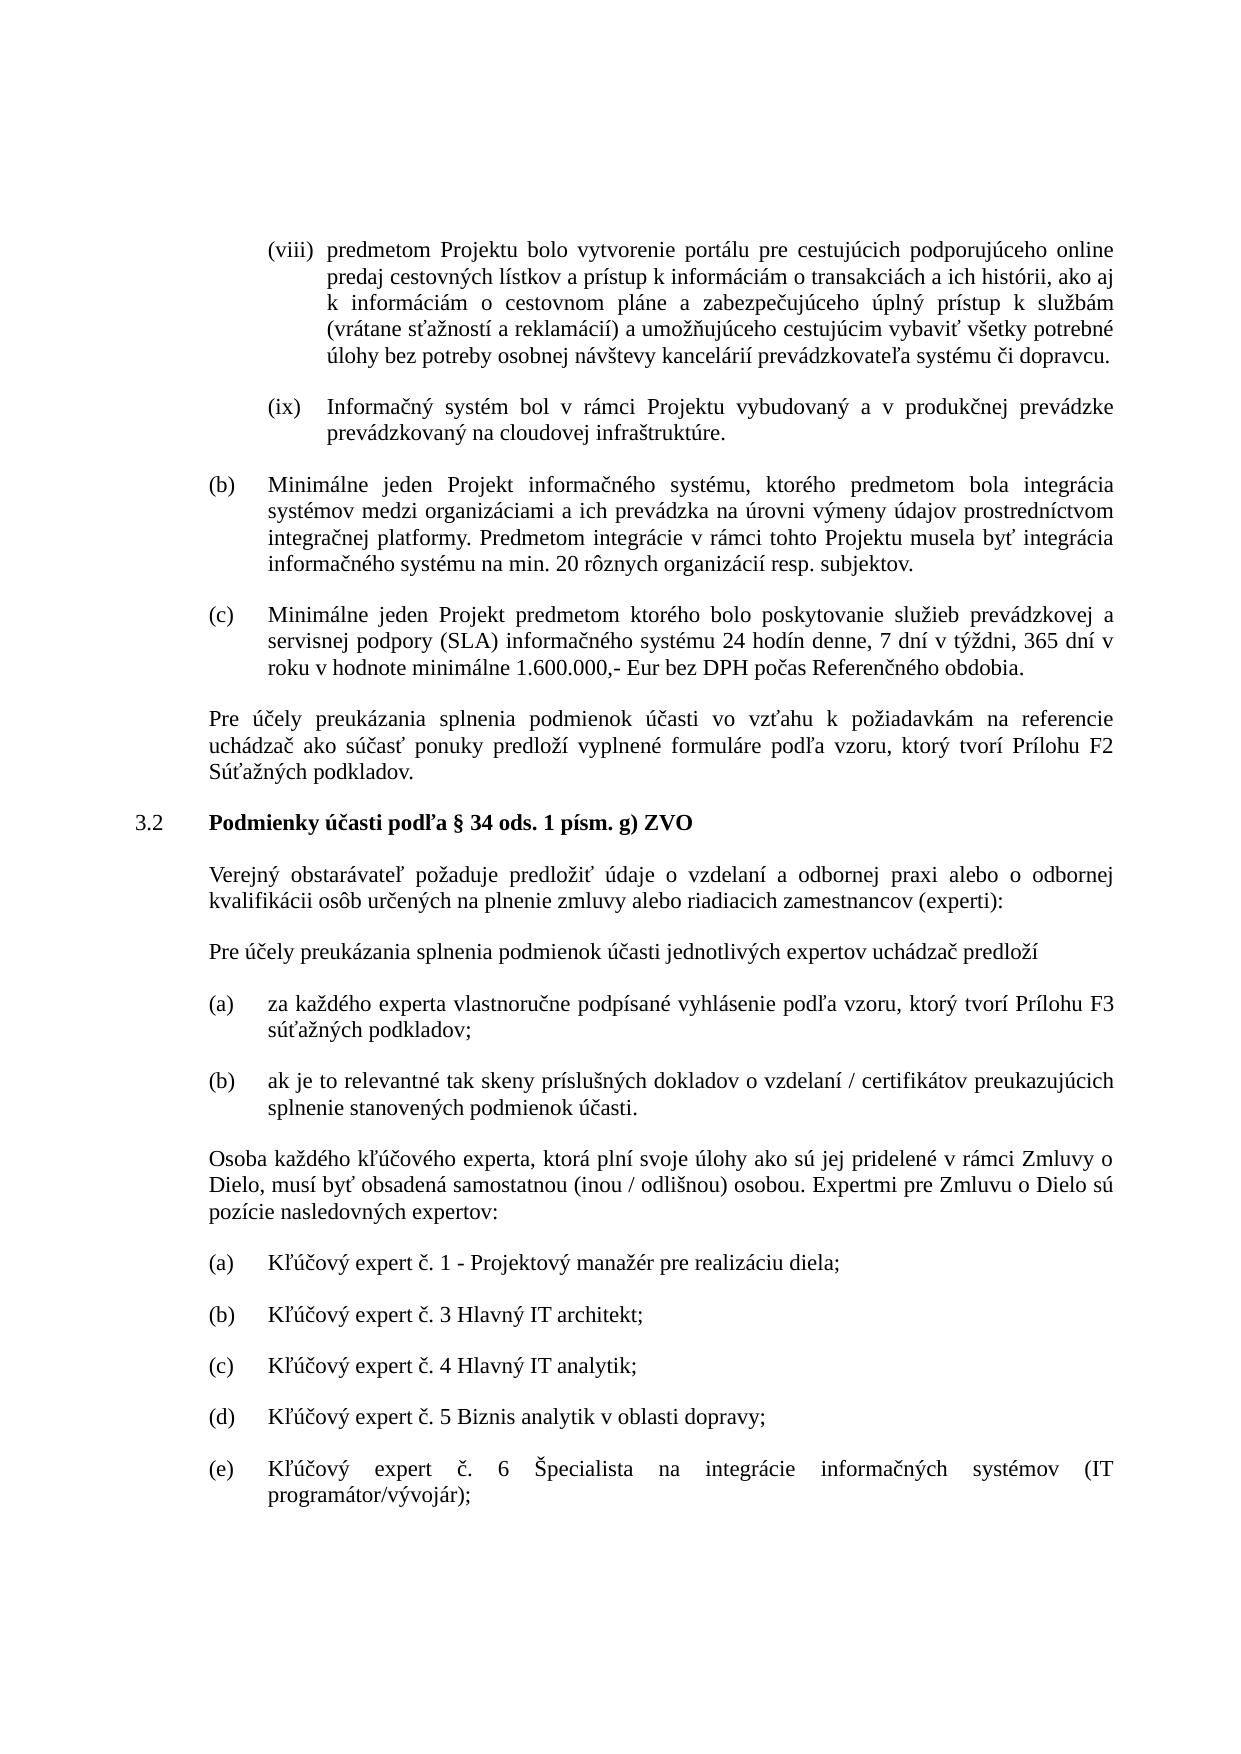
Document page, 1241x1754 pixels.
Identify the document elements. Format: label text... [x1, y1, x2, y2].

list Pre účely preukázania splnenia podmienok účasti vo vzťahu k požiadavkám na referencie uchádzač ako súčasť ponuky predloží vyplnené formuláre podľa vzoru, ktorý tvorí Prílohu F2 Súťažných podkladov. [208, 705, 1115, 784]
list Pre účely preukázania splnenia podmienok účasti jednotlivých expertov uchádzač predloží [208, 938, 1115, 965]
list Podmienky účasti podľa § 34 ods. 1 písm. g) ZVO [135, 809, 1115, 836]
list Kľúčový expert č. 5 Biznis analytik v oblasti dopravy; [208, 1403, 1115, 1430]
list Informačný systém bol v rámci Projektu vybudovaný a v produkčnej prevádzke prevádzkovaný na cloudovej infraštruktúre. [268, 393, 1115, 446]
list ak je to relevantné tak skeny príslušných dokladov o vzdelaní / certifikátov preukazujúcich splnenie stanovených podmienok účasti. [208, 1067, 1115, 1120]
list Kľúčový expert č. 6 Špecialista na integrácie informačných systémov (IT programátor/vývojár); [208, 1455, 1115, 1507]
list Verejný obstarávateľ požaduje predložiť údaje o vzdelaní a odbornej praxi alebo o odbornej kvalifikácii osôb určených na plnenie zmluvy alebo riadiacich zamestnancov (experti): [208, 861, 1115, 913]
list za každého experta vlastnoručne podpísané vyhlásenie podľa vzoru, ktorý tvorí Prílohu F3 súťažných podkladov; [208, 990, 1115, 1042]
list Osoba každého kľúčového experta, ktorá plní svoje úlohy ako sú jej pridelené v rámci Zmluvy o Dielo, musí byť obsadená samostatnou (inou / odlišnou) osobou. Expertmi pre Zmluvu o Dielo sú pozície nasledovných expertov: [208, 1145, 1115, 1224]
list predmetom Projektu bolo vytvorenie portálu pre cestujúcich podporujúceho online predaj cestovných lístkov a prístup k informáciám o transakciách a ich histórii, ako aj k informáciám o cestovnom pláne a zabezpečujúceho úplný prístup k službám (vrátane sťažností a reklamácií) a umožňujúceho cestujúcim vybaviť všetky potrebné úlohy bez potreby osobnej návštevy kancelárií prevádzkovateľa systému či dopravcu. [268, 236, 1115, 368]
list Kľúčový expert č. 4 Hlavný IT analytik; [208, 1352, 1115, 1378]
list Minimálne jeden Projekt informačného systému, ktorého predmetom bola integrácia systémov medzi organizáciami a ich prevádzka na úrovni výmeny údajov prostredníctvom integračnej platformy. Predmetom integrácie v rámci tohto Projektu musela byť integrácia informačného systému na min. 20 rôznych organizácií resp. subjektov. [208, 471, 1115, 576]
list Kľúčový expert č. 1 - Projektový manažér pre realizáciu diela; [208, 1249, 1115, 1276]
list Kľúčový expert č. 3 Hlavný IT architekt; [208, 1301, 1115, 1327]
list Minimálne jeden Projekt predmetom ktorého bolo poskytovanie služieb prevádzkovej a servisnej podpory (SLA) informačného systému 24 hodín denne, 7 dní v týždni, 365 dní v roku v hodnote minimálne 1.600.000,- Eur bez DPH počas Referenčného obdobia. [208, 601, 1115, 680]
